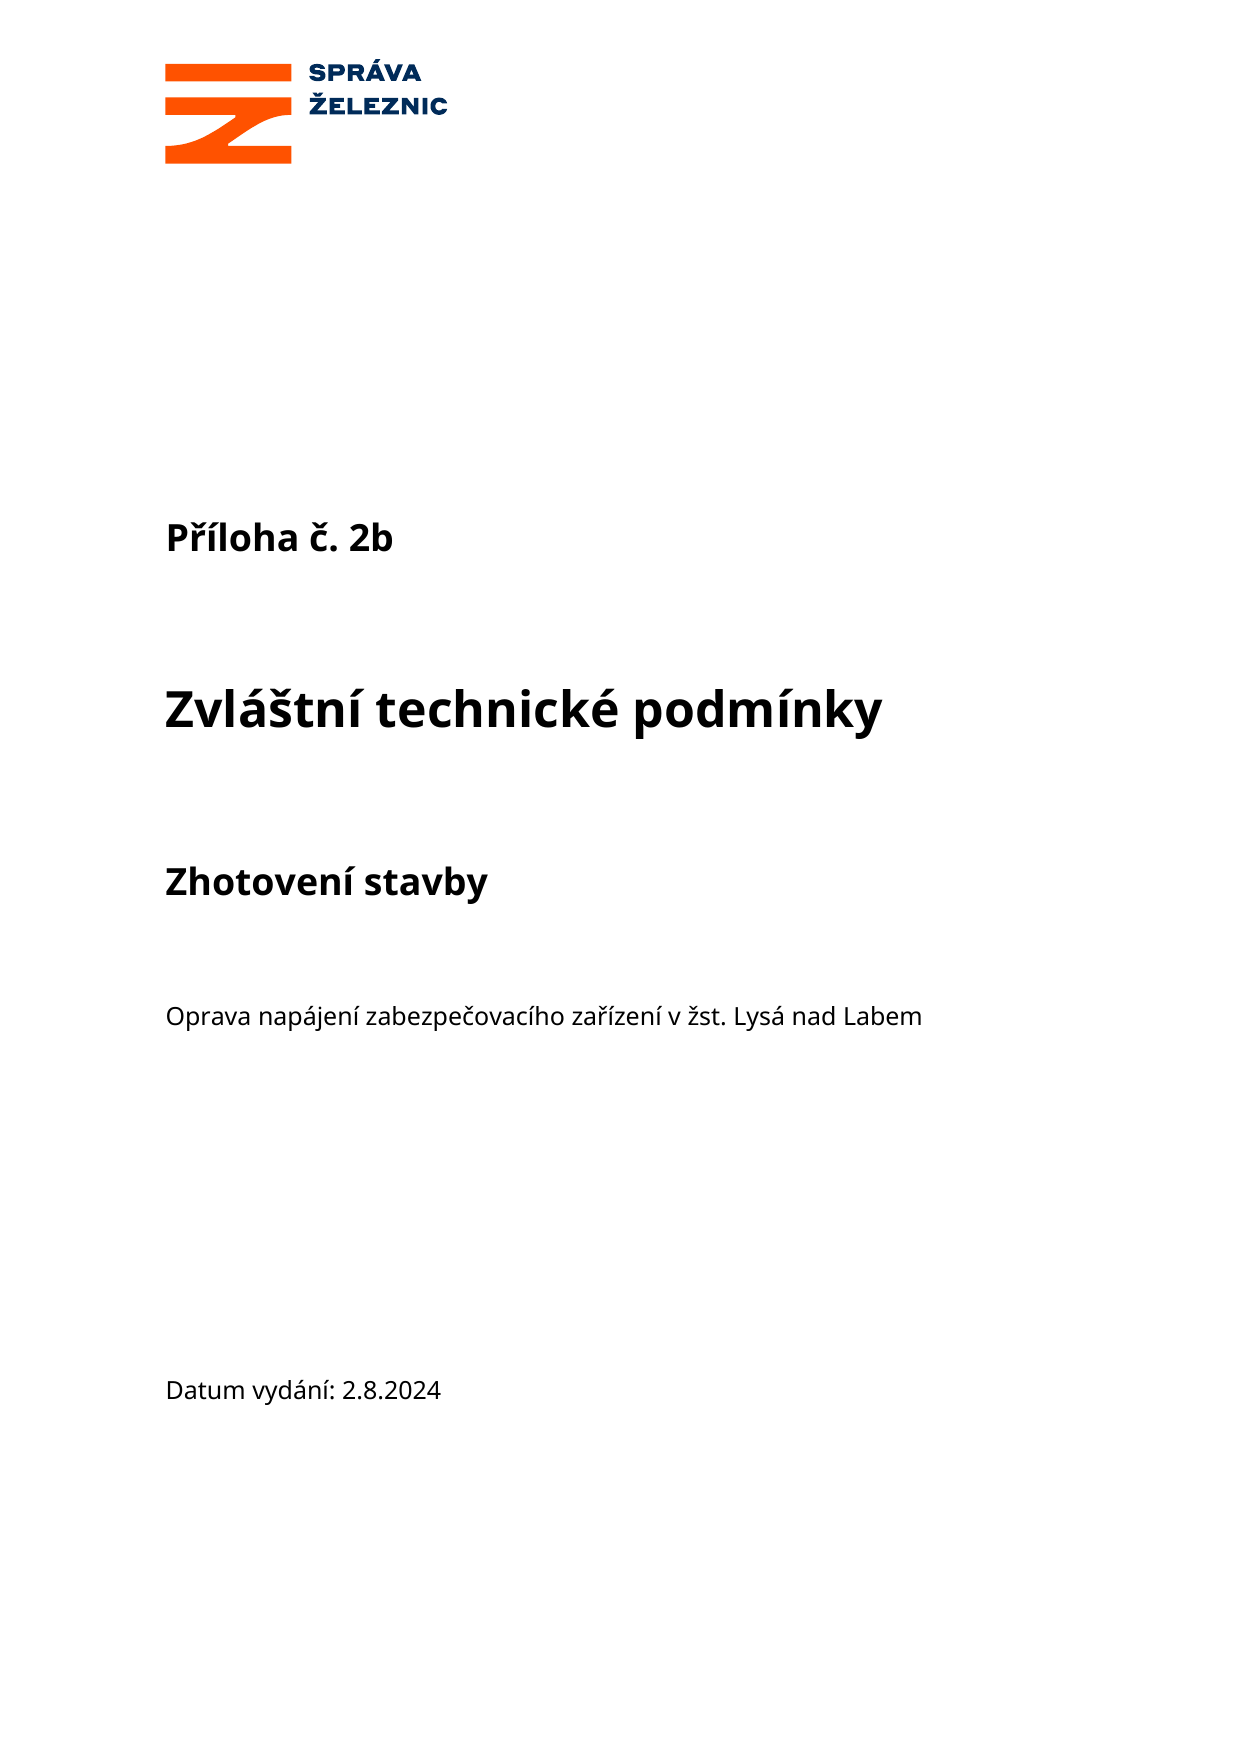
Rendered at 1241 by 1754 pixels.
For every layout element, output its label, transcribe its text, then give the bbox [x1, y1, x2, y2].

text Datum vydání: 2.8.2024 [165, 1373, 1075, 1407]
text Zhotovení stavby [165, 855, 1075, 906]
text Zvláštní technické podmínky [165, 674, 1075, 742]
text Příloha č. 2b [165, 512, 1075, 563]
